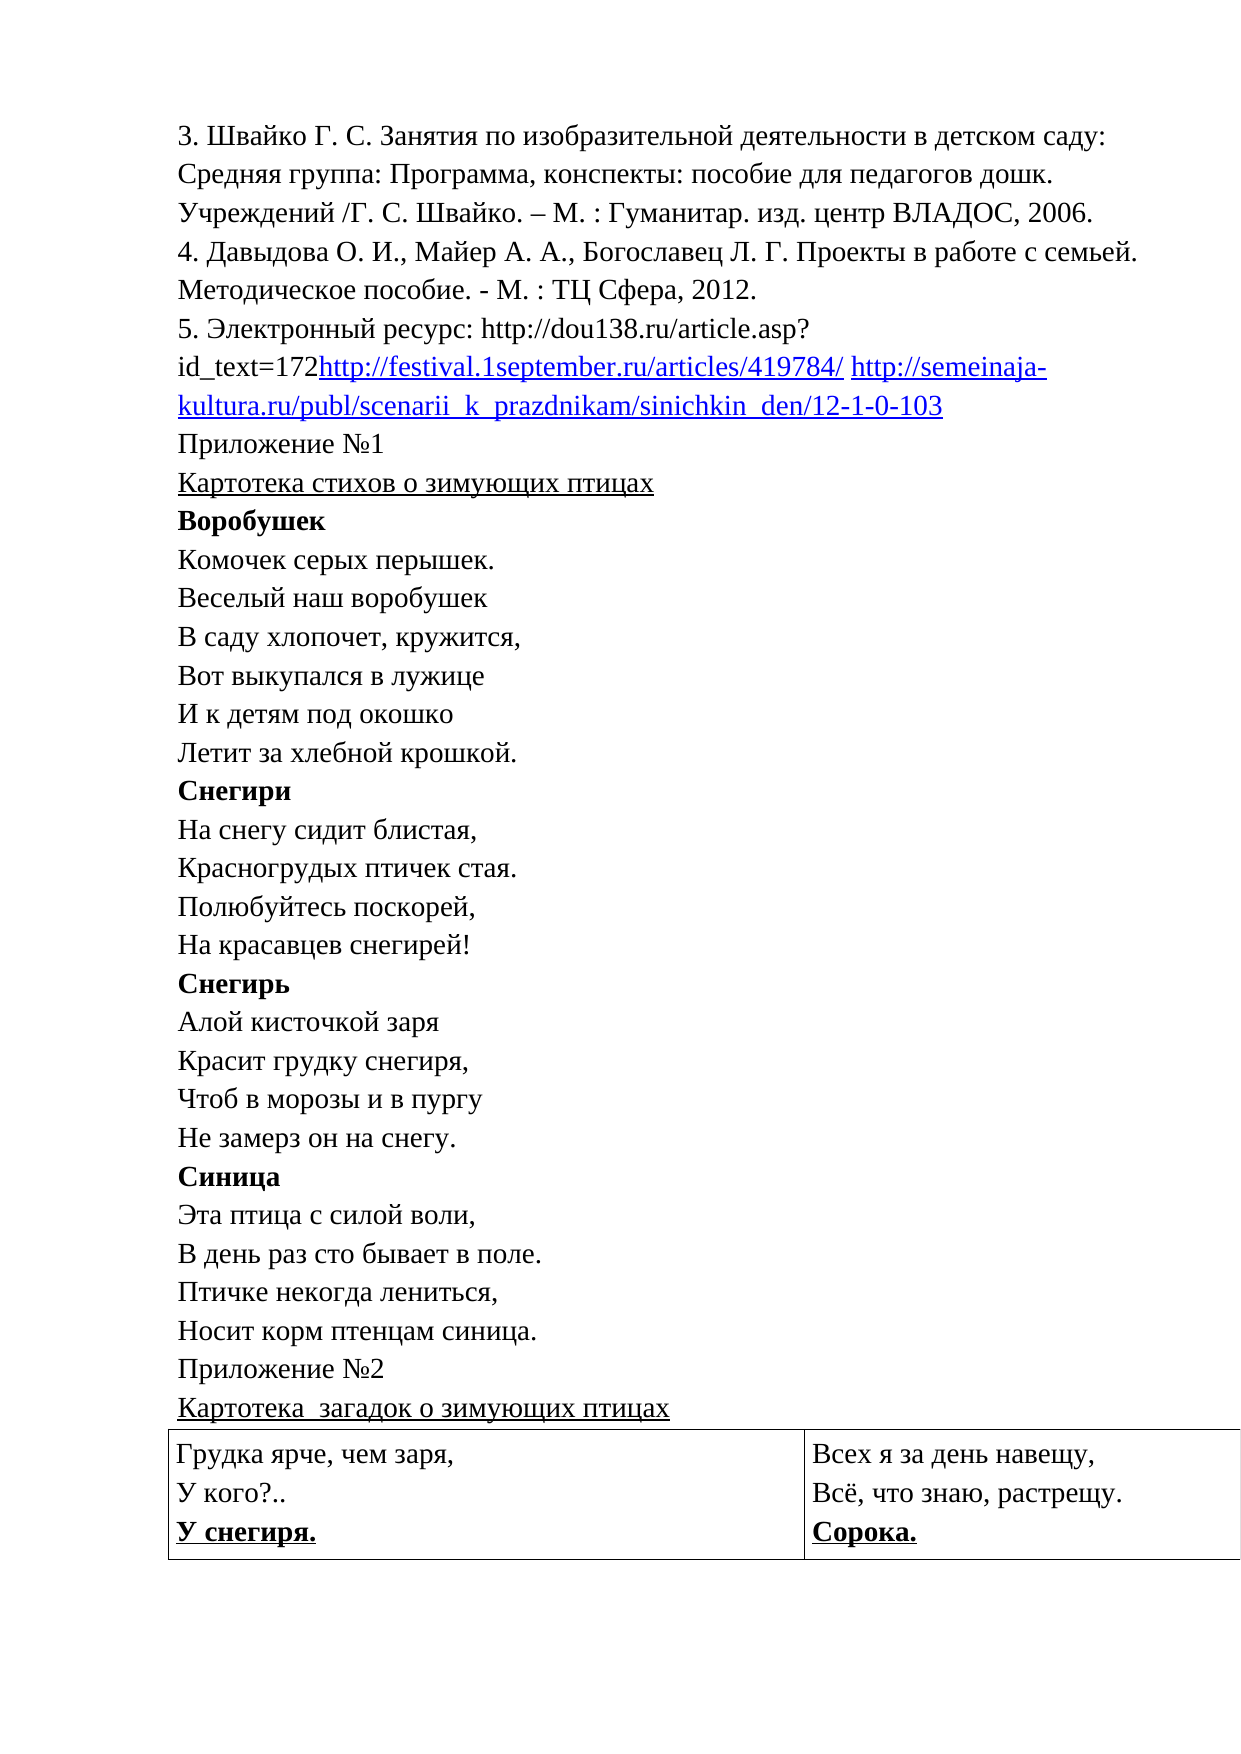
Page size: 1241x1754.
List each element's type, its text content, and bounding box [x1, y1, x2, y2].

text Снегирь [177, 966, 1152, 999]
text В саду хлопочет, кружится, [177, 619, 1152, 653]
text Приложение №2 [177, 1351, 1152, 1385]
text Красногрудых птичек стая. [177, 850, 1152, 884]
text Приложение №1 [177, 426, 1152, 460]
text Синица [177, 1159, 1152, 1192]
text И к детям под окошко [177, 696, 1152, 730]
text 3. Швайко Г. С. Занятия по изобразительной деятельности в детском саду: Средняя группа: Программа, конспекты: пособие для педагогов дошк. Учреждений /Г. С. Швайко. – М. : Гуманитар. изд. центр ВЛАДОС, 2006. [177, 118, 1152, 229]
text На красавцев снегирей! [177, 927, 1152, 961]
text Алой кисточкой заря [177, 1004, 1152, 1038]
text Комочек серых перышек. [177, 542, 1152, 576]
text Эта птица с силой воли, [177, 1197, 1152, 1231]
text На снегу сидит блистая, [177, 812, 1152, 845]
text Полюбуйтесь поскорей, [177, 889, 1152, 922]
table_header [805, 1430, 1240, 1558]
text Красит грудку снегиря, [177, 1043, 1152, 1077]
text Картотека загадок о зимующих птицах [177, 1390, 1152, 1423]
text Чтоб в морозы и в пургу [177, 1082, 1152, 1115]
text В день раз сто бывает в поле. [177, 1236, 1152, 1269]
text 5. Электронный ресурс: http://dou138.ru/article.asp?id_text=172http://festival.1september.ru/articles/419784/ http://semeinaja-kultura.ru/publ/scenarii_k_prazdnikam/sinichkin_den/12-1-0-103 [177, 311, 1152, 421]
text Не замерз он на снегу. [177, 1120, 1152, 1154]
text Птичке некогда лениться, [177, 1274, 1152, 1308]
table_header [169, 1430, 804, 1558]
text Картотека стихов о зимующих птицах [177, 465, 1152, 498]
text Вот выкупался в лужице [177, 658, 1152, 691]
text 4. Давыдова О. И., Майер А. А., Богославец Л. Г. Проекты в работе с семьей. Методическое пособие. - М. : ТЦ Сфера, 2012. [177, 234, 1152, 306]
text Летит за хлебной крошкой. [177, 735, 1152, 768]
text Веселый наш воробушек [177, 581, 1152, 614]
text Воробушек [177, 503, 1152, 537]
text Носит корм птенцам синица. [177, 1313, 1152, 1346]
text Снегири [177, 773, 1152, 807]
